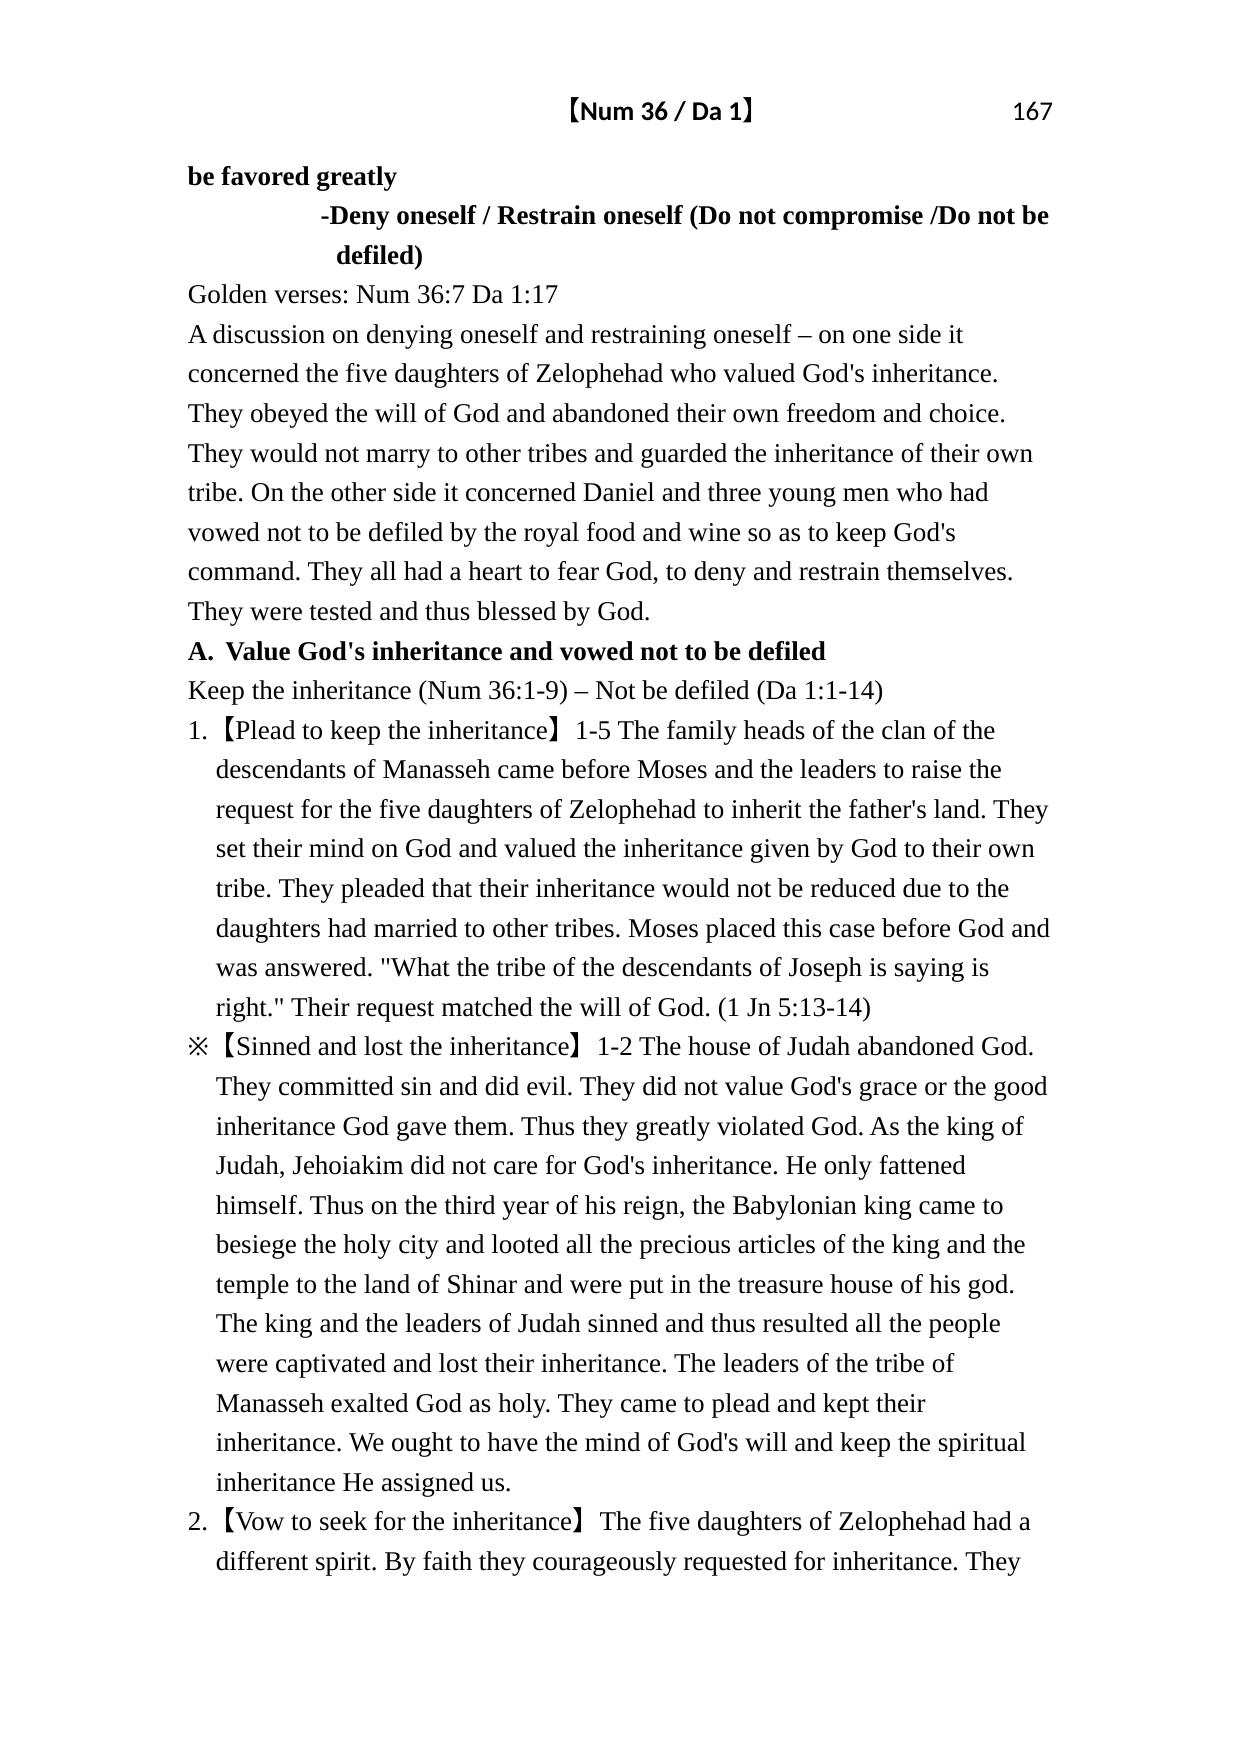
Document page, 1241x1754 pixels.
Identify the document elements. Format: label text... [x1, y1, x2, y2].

text 1.【Plead to keep the inheritance】1-5 The family heads of the clan of the descendants of Manasseh came before Moses and the leaders to raise the request for the five daughters of Zelophehad to inherit the father's land. They set their mind on God and valued the inheritance given by God to their own tribe. They pleaded that their inheritance would not be reduced due to the daughters had married to other tribes. Moses placed this case before God and was answered. "What the tribe of the descendants of Joseph is saying is right." Their request matched the will of God. (1 Jn 5:13-14) [188, 707, 1053, 1024]
list A discussion on denying oneself and restraining oneself – on one side it concerned the five daughters of Zelophehad who valued God's inheritance. They obeyed the will of God and abandoned their own freedom and choice. They would not marry to other tribes and guarded the inheritance of their own tribe. On the other side it concerned Daniel and three young men who had vowed not to be defiled by the royal food and wine so as to keep God's command. They all had a heart to fear God, to deny and restrain themselves. They were tested and thus blessed by God. [188, 312, 1053, 628]
text Keep the inheritance (Num 36:1-9) – Not be defiled (Da 1:1-14) [188, 668, 1053, 707]
list Value God's inheritance and vowed not to be defiled [188, 628, 1053, 668]
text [188, 1499, 1053, 1578]
list -Deny oneself / Restrain oneself (Do not compromise /Do not be defiled) [187, 193, 1053, 272]
text ※【Sinned and lost the inheritance】1-2 The house of Judah abandoned God. They committed sin and did evil. They did not value God's grace or the good inheritance God gave them. Thus they greatly violated God. As the king of Judah, Jehoiakim did not care for God's inheritance. He only fattened himself. Thus on the third year of his reign, the Babylonian king came to besiege the holy city and looted all the precious articles of the king and the temple to the land of Shinar and were put in the treasure house of his god. The king and the leaders of Judah sinned and thus resulted all the people were captivated and lost their inheritance. The leaders of the tribe of Manasseh exalted God as holy. They came to plead and kept their inheritance. We ought to have the mind of God's will and keep the spiritual inheritance He assigned us. [188, 1024, 1053, 1499]
list Golden verses: Num 36:7 Da 1:17 [188, 272, 1053, 312]
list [187, 153, 1053, 193]
